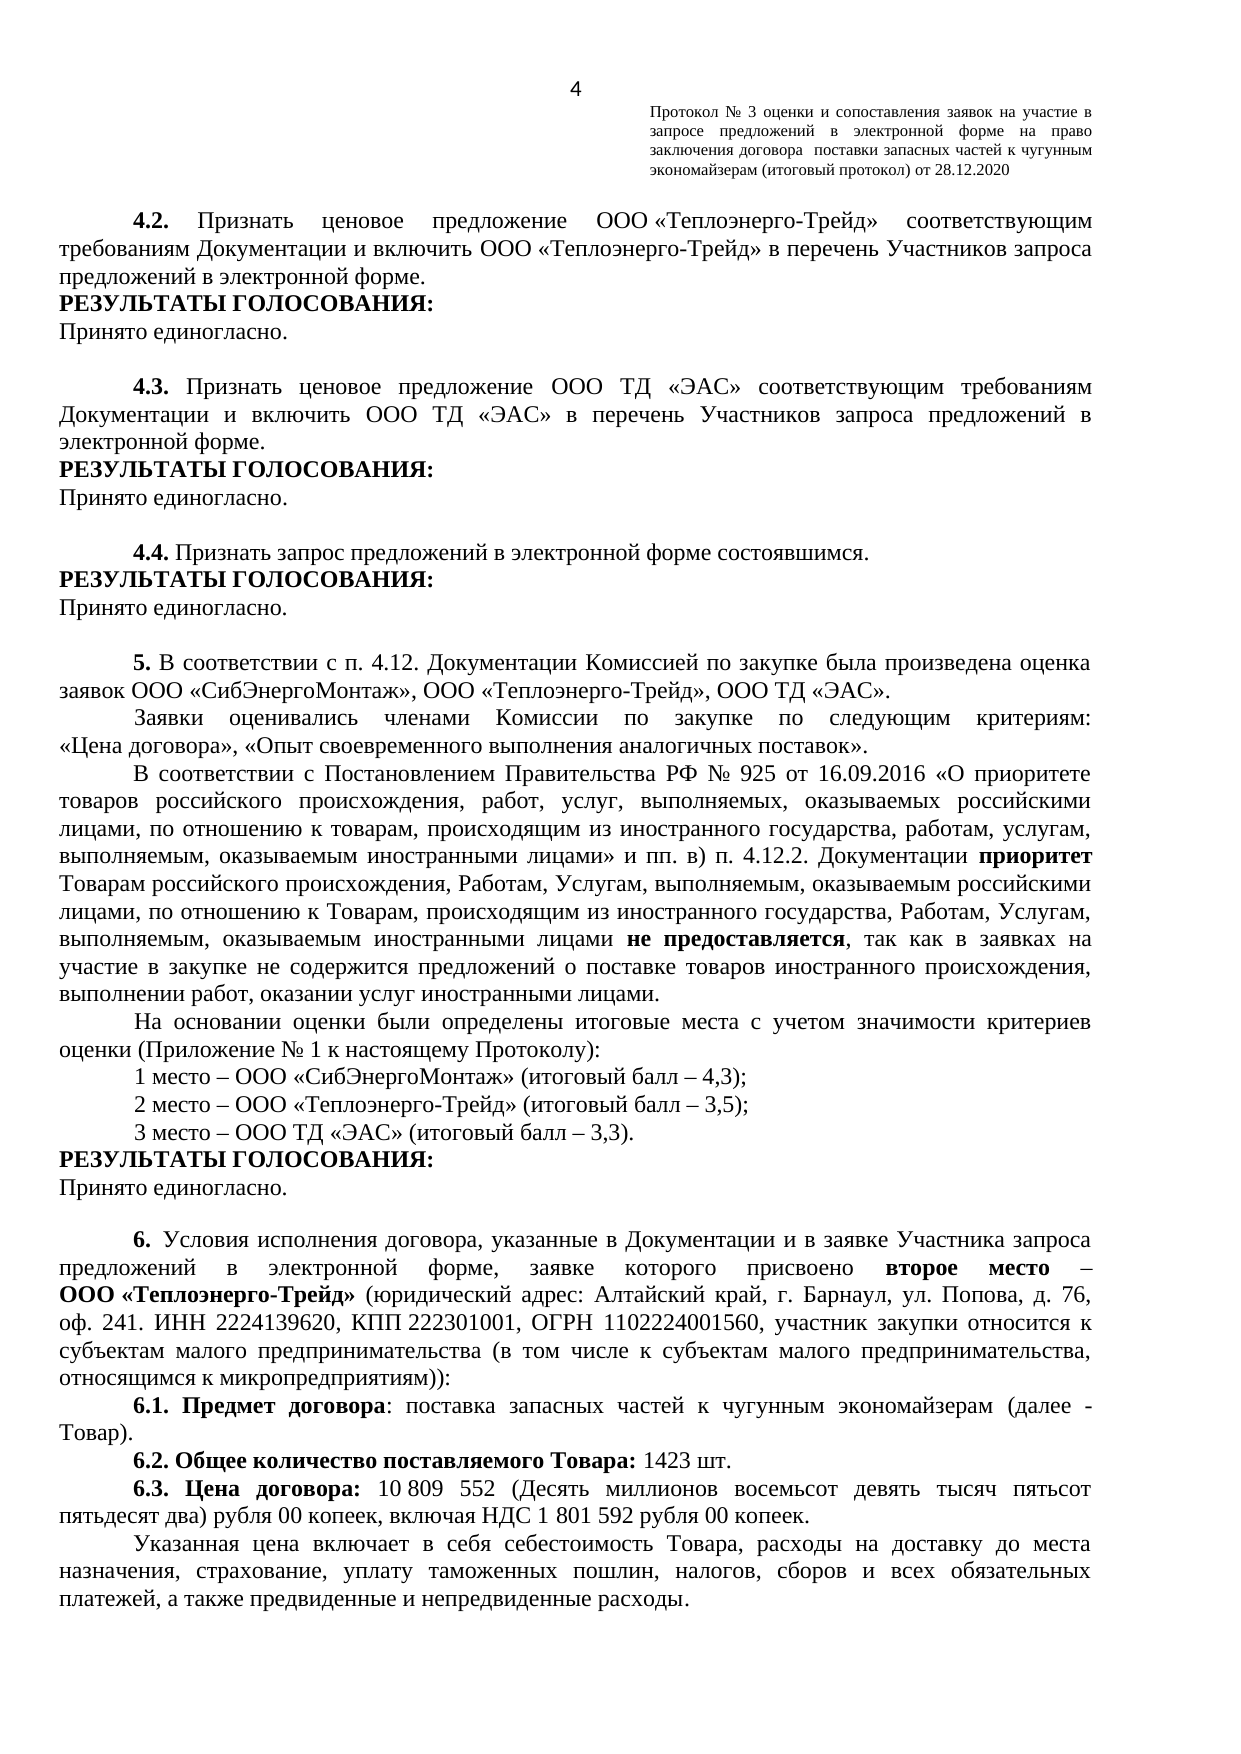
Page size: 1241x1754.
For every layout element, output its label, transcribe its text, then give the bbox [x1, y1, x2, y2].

text Указанная цена включает в себя себестоимость Товара, расходы на доставку до места назначения, страхование, уплату таможенных пошлин, налогов, сборов и всех обязательных платежей, а также предвиденные и непредвиденные расходы. [59, 1529, 1092, 1612]
text 4.2. Признать ценовое предложение ООО «Теплоэнерго-Трейд» соответствующим требованиям Документации и включить ООО «Теплоэнерго-Трейд» в перечень Участников запроса предложений в электронной форме. [59, 207, 1092, 289]
text 6.1. Предмет договора: поставка запасных частей к чугунным экономайзерам (далее - Товар). [59, 1391, 1092, 1446]
text Принято единогласно. [59, 483, 1092, 510]
text 4.3. Признать ценовое предложение ООО ТД «ЭАС» соответствующим требованиям Документации и включить ООО ТД «ЭАС» в перечень Участников запроса предложений в электронной форме. [59, 372, 1092, 455]
text 6.3. Цена договора: 10 809 552 (Десять миллионов восемьсот девять тысяч пятьсот пятьдесят два) рубля 00 копеек, включая НДС 1 801 592 рубля 00 копеек. [59, 1474, 1092, 1529]
text 2 место – ООО «Теплоэнерго-Трейд» (итоговый балл – 3,5); [59, 1090, 1092, 1117]
text Принято единогласно. [59, 317, 1092, 344]
text РЕЗУЛЬТАТЫ ГОЛОСОВАНИЯ: [59, 1145, 1092, 1173]
text 1 место – ООО «СибЭнергоМонтаж» (итоговый балл – 4,3); [59, 1062, 1092, 1090]
list Заявки оценивались членами Комиссии по закупке по следующим критериям: «Цена договора», «Опыт своевременного выполнения аналогичных поставок». [59, 703, 1092, 759]
text В соответствии с Постановлением Правительства РФ № 925 от 16.09.2016 «О приоритете товаров российского происхождения, работ, услуг, выполняемых, оказываемых российскими лицами, по отношению к товарам, происходящим из иностранного государства, работам, услугам, выполняемым, оказываемым иностранными лицами» и пп. в) п. 4.12.2. Документации приоритет Товарам российского происхождения, Работам, Услугам, выполняемым, оказываемым российскими лицами, по отношению к Товарам, происходящим из иностранного государства, Работам, Услугам, выполняемым, оказываемым иностранными лицами не предоставляется, так как в заявках на участие в закупке не содержится предложений о поставке товаров иностранного происхождения, выполнении работ, оказании услуг иностранными лицами. [59, 759, 1092, 1007]
text РЕЗУЛЬТАТЫ ГОЛОСОВАНИЯ: [59, 455, 1092, 483]
text Принято единогласно. [59, 593, 1092, 621]
text РЕЗУЛЬТАТЫ ГОЛОСОВАНИЯ: [59, 289, 1092, 317]
list Условия исполнения договора, указанные в Документации и в заявке Участника запроса предложений в электронной форме, заявке которого присвоено второе место – ООО «Теплоэнерго-Трейд» (юридический адрес: Алтайский край, г. Барнаул, ул. Попова, д. 76, оф. 241. ИНН 2224139620, КПП 222301001, ОГРН 1102224001560, участник закупки относится к субъектам малого предпринимательства (в том числе к субъектам малого предпринимательства, относящимся к микропредприятиям)): [59, 1225, 1092, 1391]
text РЕЗУЛЬТАТЫ ГОЛОСОВАНИЯ: [59, 565, 1092, 593]
text 4.4. Признать запрос предложений в электронной форме состоявшимся. [59, 538, 1092, 565]
text Принято единогласно. [59, 1173, 1092, 1200]
list 5. В соответствии с п. 4.12. Документации Комиссией по закупке была произведена оценка заявок ООО «СибЭнергоМонтаж», ООО «Теплоэнерго-Трейд», ООО ТД «ЭАС». [59, 648, 1092, 703]
text На основании оценки были определены итоговые места с учетом значимости критериев оценки (Приложение № 1 к настоящему Протоколу): [59, 1007, 1092, 1062]
text 3 место – ООО ТД «ЭАС» (итоговый балл – 3,3). [59, 1117, 1092, 1145]
text 6.2. Общее количество поставляемого Товара: 1423 шт. [59, 1446, 1092, 1474]
